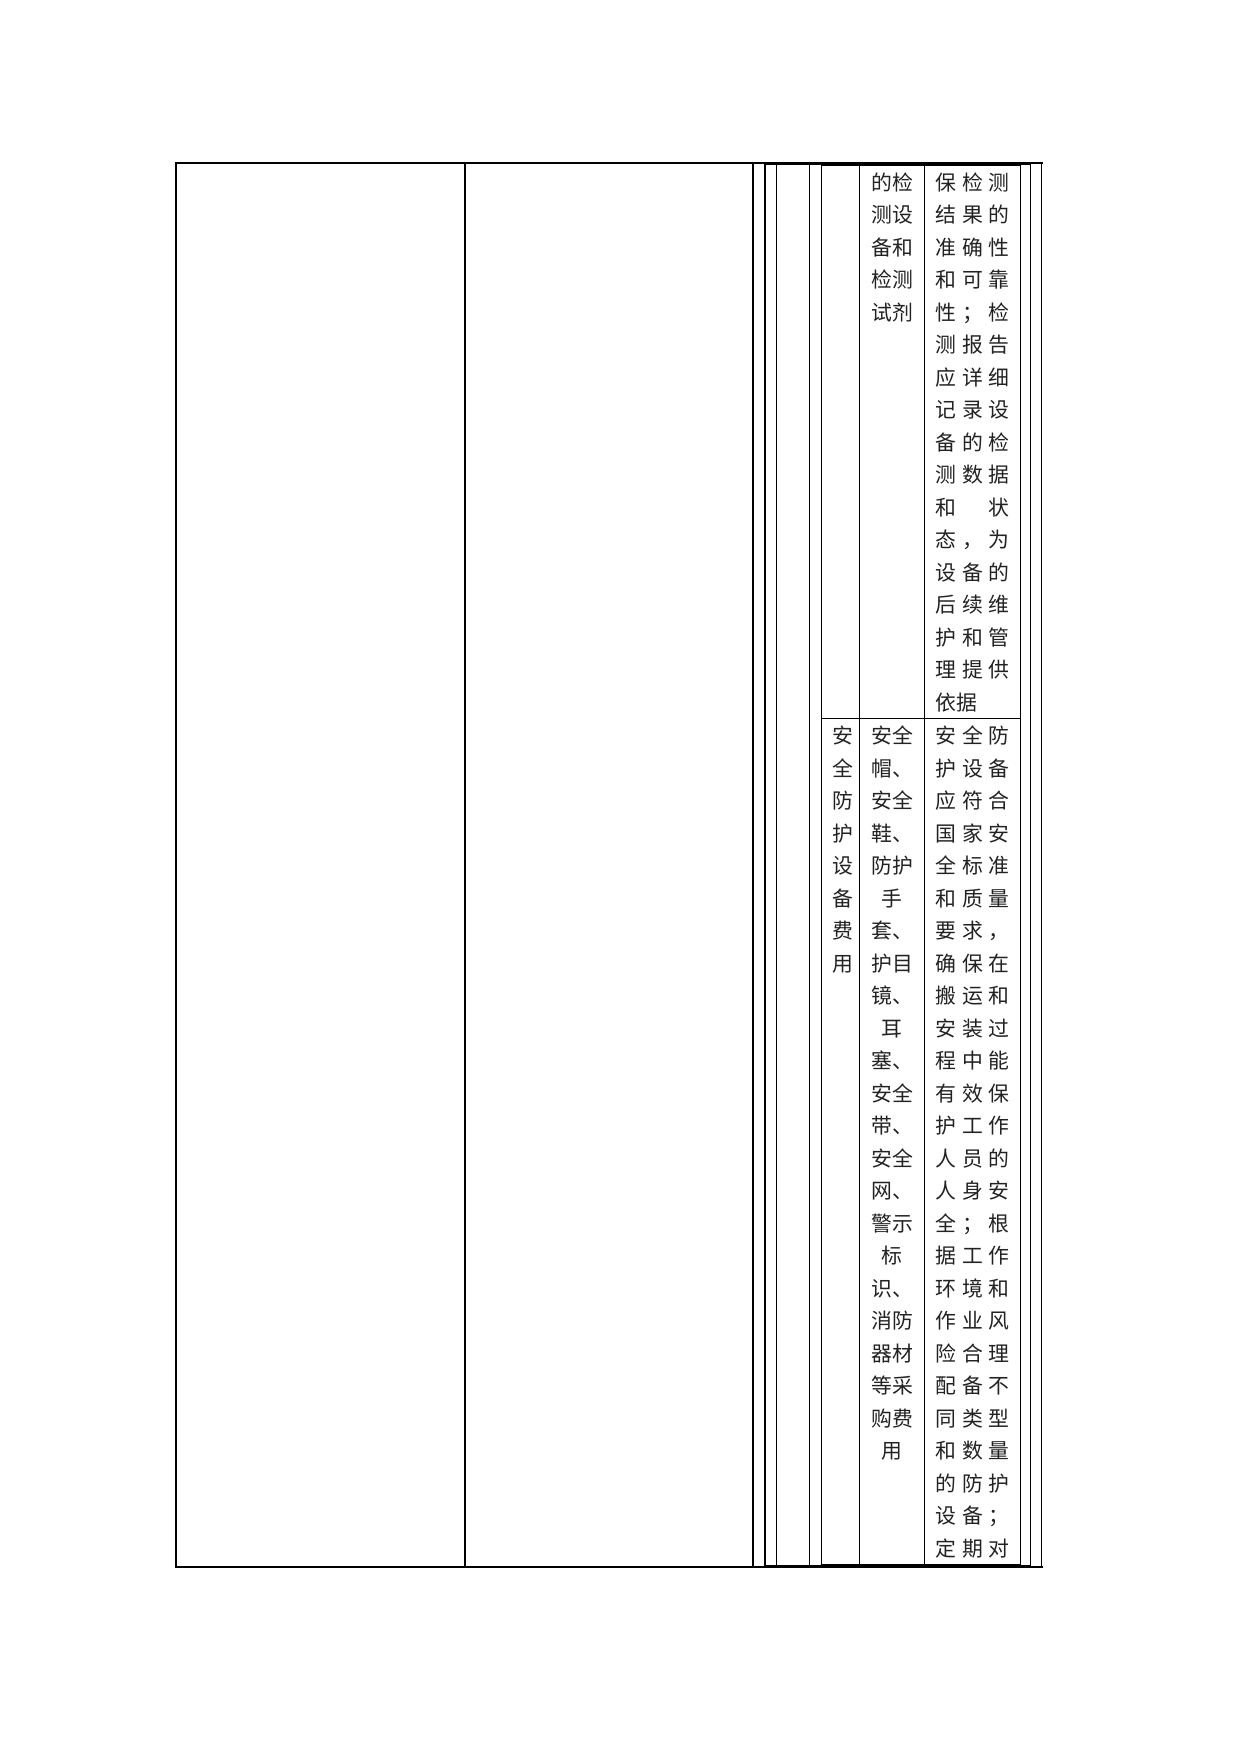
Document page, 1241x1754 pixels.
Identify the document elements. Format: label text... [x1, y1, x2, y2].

table_cell 1 [177, 164, 464, 1566]
table_cell [466, 164, 752, 1566]
table_cell [777, 165, 809, 1565]
table_cell [766, 165, 776, 1565]
table_cell [754, 164, 764, 1566]
table_cell [810, 165, 821, 1565]
table_cell [1021, 165, 1030, 1565]
table_cell [1031, 164, 1041, 1566]
